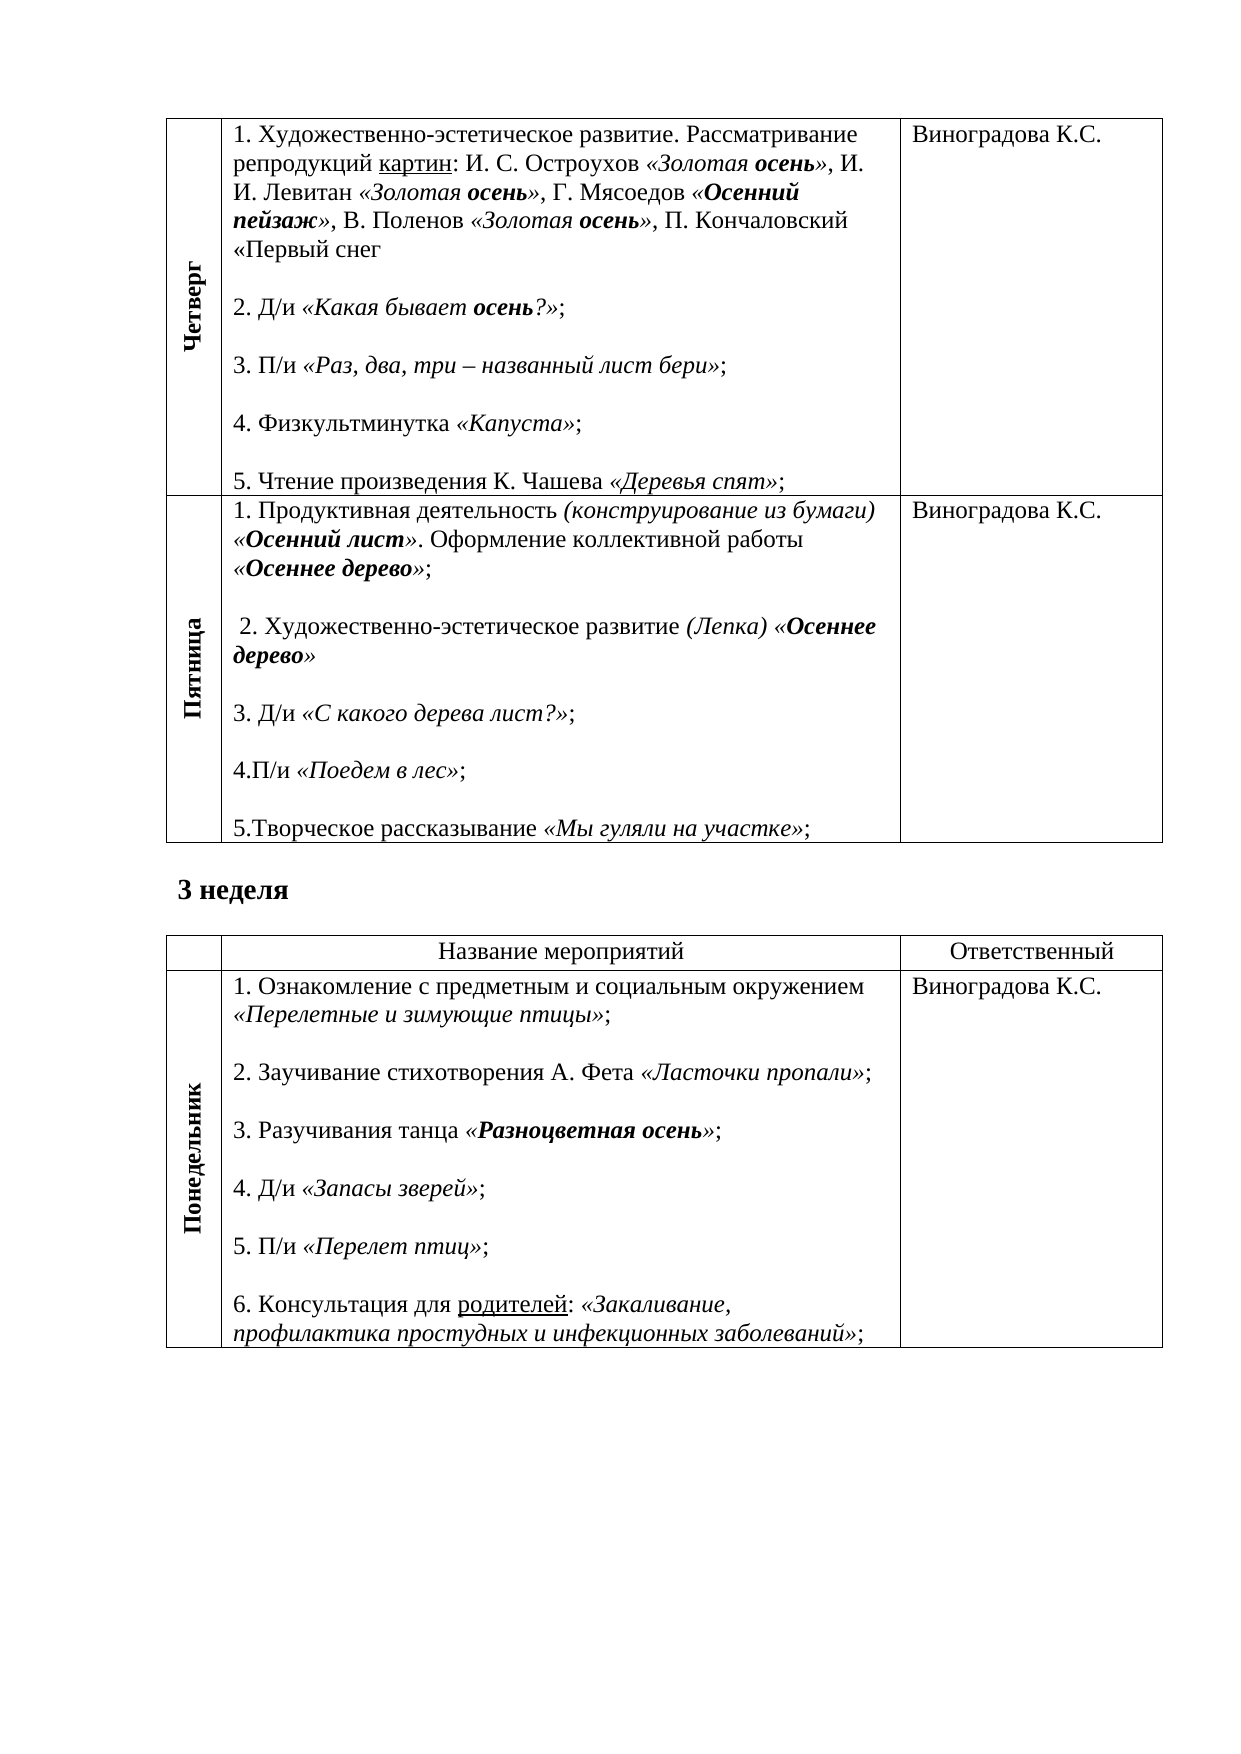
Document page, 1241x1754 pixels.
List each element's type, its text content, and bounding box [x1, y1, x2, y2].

table_cell Виноградова К.С. [901, 971, 1162, 1347]
table_cell Пятница [167, 496, 221, 842]
table_header [167, 936, 221, 970]
table_cell Четверг [167, 119, 221, 494]
table_cell 1. Художественно-эстетическое развитие. Рассматривание репродукций картин: И. С. Остроухов «Золотая осень», И. И. Левитан «Золотая осень», Г. Мясоедов «Осенний пейзаж», В. Поленов «Золотая осень», П. Кончаловский «Первый снег 2. Д/и «Какая бывает осень?»; 3. П/и «Раз, два, три – названный лист бери»; 4. Физкультминутка «Капуста»; 5. Чтение произведения К. Чашева «Деревья спят»; [222, 119, 900, 494]
table_cell Виноградова К.С. [901, 496, 1162, 842]
table_cell 1. Продуктивная деятельность (конструирование из бумаги) «Осенний лист». Оформление коллективной работы «Осеннее дерево»; 2. Художественно-эстетическое развитие (Лепка) «Осеннее дерево» 3. Д/и «С какого дерева лист?»; 4.П/и «Поедем в лес»; 5.Творческое рассказывание «Мы гуляли на участке»; [222, 496, 900, 842]
table_cell Виноградова К.С. [901, 119, 1162, 494]
table_header Название мероприятий [222, 936, 900, 970]
table_header Ответственный [901, 936, 1162, 970]
text 3 неделя [177, 872, 1152, 906]
table_cell 1. Ознакомление с предметным и социальным окружением «Перелетные и зимующие птицы»; 2. Заучивание стихотворения А. Фета «Ласточки пропали»; 3. Разучивания танца «Разноцветная осень»; 4. Д/и «Запасы зверей»; 5. П/и «Перелет птиц»; 6. Консультация для родителей: «Закаливание, профилактика простудных и инфекционных заболеваний»; [222, 971, 900, 1347]
table_cell Понедельник [167, 971, 221, 1347]
